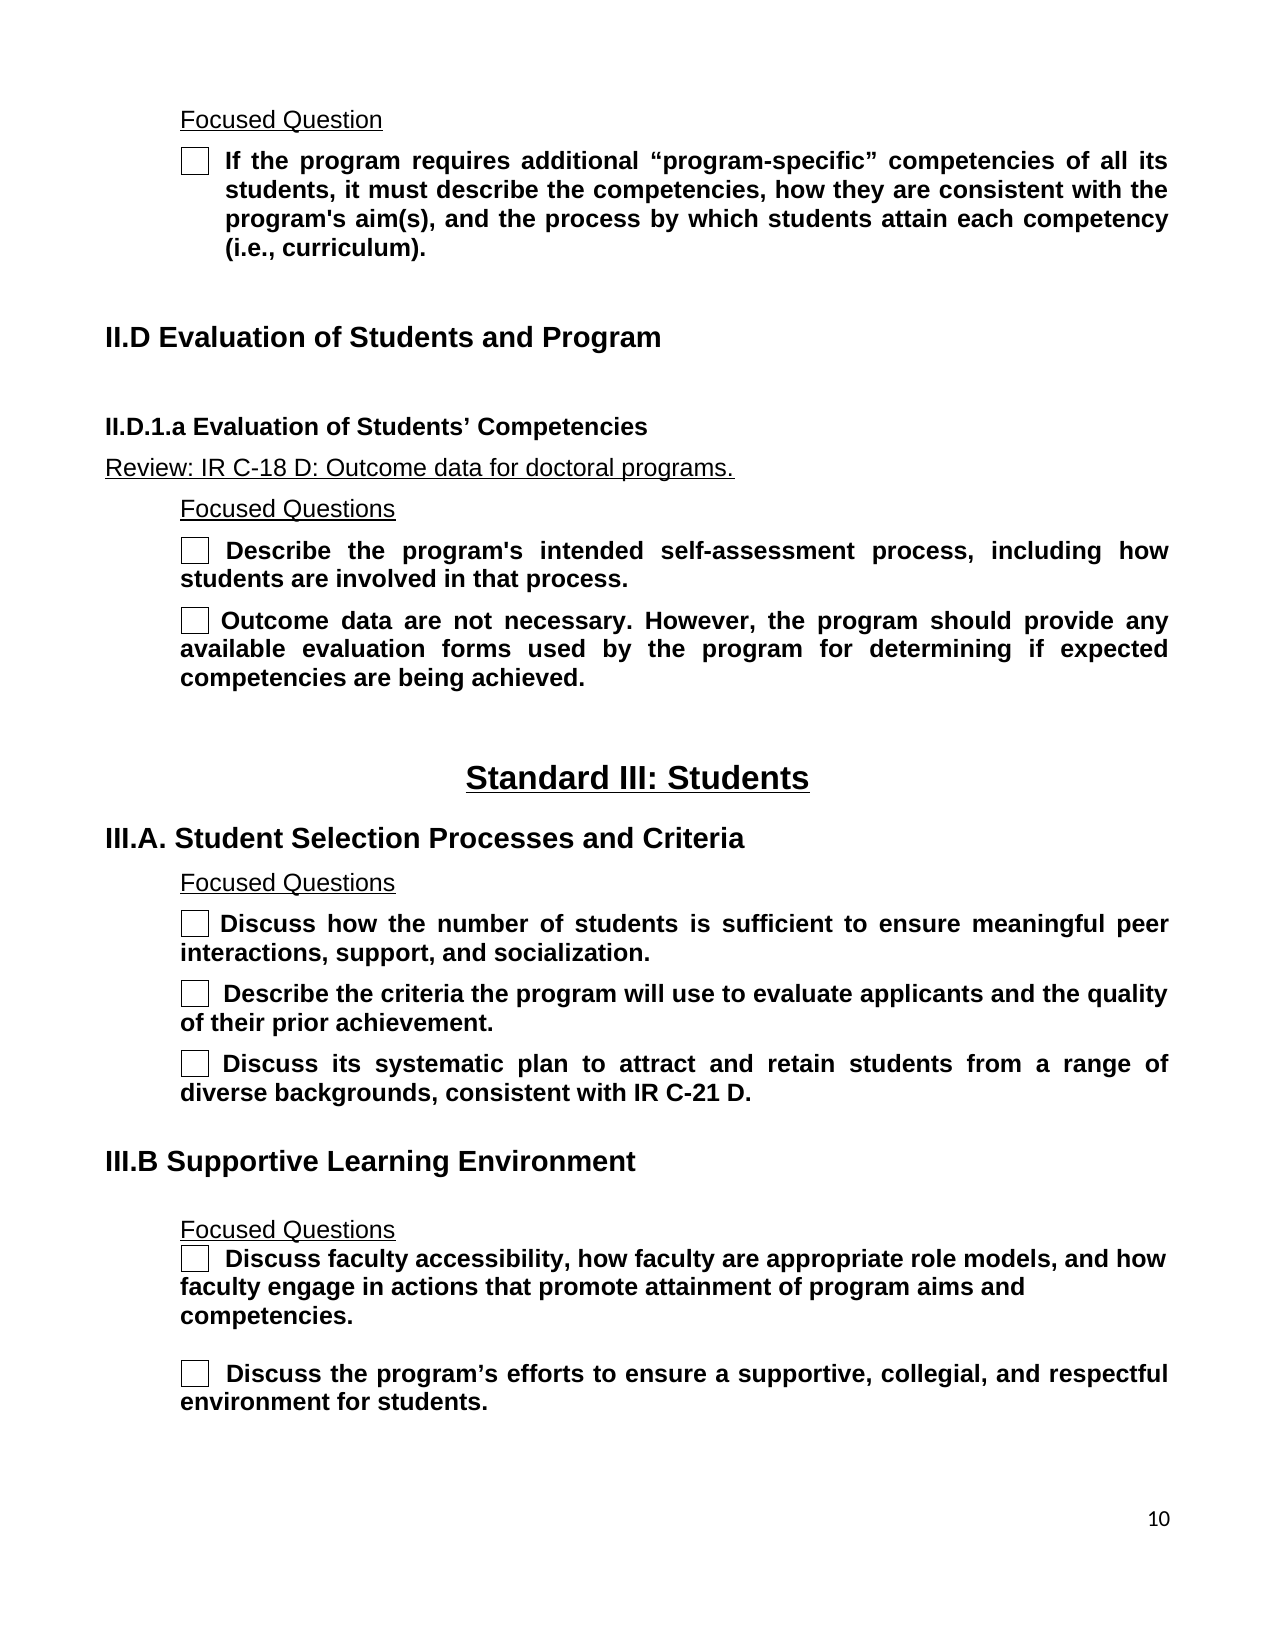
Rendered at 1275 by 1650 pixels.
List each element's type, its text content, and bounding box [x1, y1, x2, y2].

text Standard III: Students [105, 758, 1170, 797]
text III.B Supportive Learning Environment [105, 1144, 1170, 1177]
text Discuss the program’s efforts to ensure a supportive, collegial, and respectful environment for students. [180, 1359, 1170, 1416]
text Outcome data are not necessary. However, the program should provide any available evaluation forms used by the program for determining if expected competencies are being achieved. [180, 606, 1170, 692]
text If the program requires additional “program-specific” competencies of all its students, it must describe the competencies, how they are consistent with the program's aim(s), and the process by which students attain each competency (i.e., curriculum). [180, 146, 1170, 261]
text competencies. [180, 1301, 1170, 1330]
text Discuss how the number of students is sufficient to ensure meaningful peer interactions, support, and socialization. [180, 909, 1170, 966]
text Focused Questions [180, 1215, 1170, 1244]
text Focused Questions [180, 494, 1170, 523]
text Discuss its systematic plan to attract and retain students from a range of diverse backgrounds, consistent with IR C-21 D. [180, 1049, 1170, 1106]
text Focused Questions [180, 868, 1170, 896]
text Describe the program's intended self-assessment process, including how students are involved in that process. [180, 536, 1170, 593]
text Describe the criteria the program will use to evaluate applicants and the quality of their prior achievement. [180, 979, 1170, 1036]
text faculty engage in actions that promote attainment of program aims and [180, 1272, 1170, 1301]
text II.D Evaluation of Students and Program [105, 320, 1170, 353]
text Focused Question [180, 105, 1170, 134]
text Review: IR C-18 D: Outcome data for doctoral programs. [105, 453, 1170, 482]
text III.A. Student Selection Processes and Criteria [105, 822, 1170, 855]
text II.D.1.a Evaluation of Students’ Competencies [105, 412, 1170, 441]
text Discuss faculty accessibility, how faculty are appropriate role models, and how [180, 1244, 1170, 1272]
